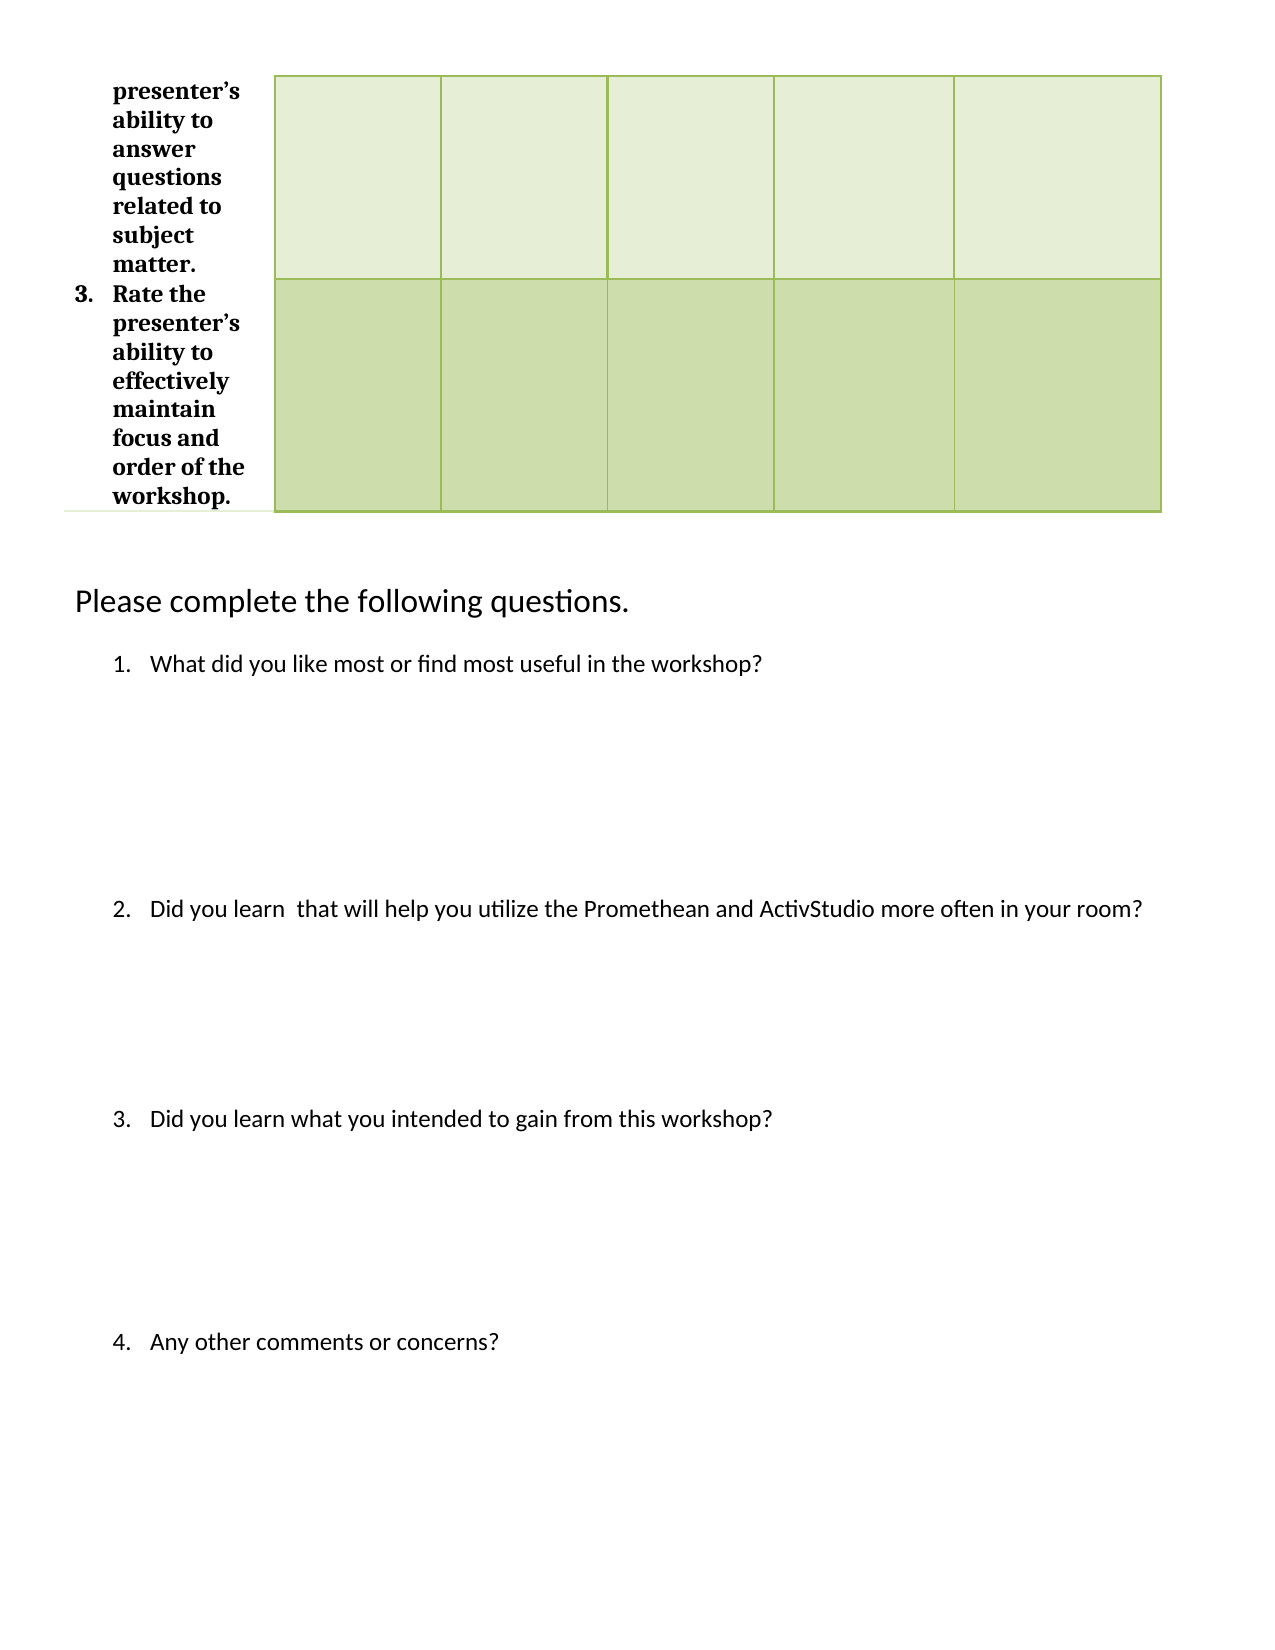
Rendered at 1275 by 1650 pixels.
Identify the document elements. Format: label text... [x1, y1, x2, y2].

table_cell Rate the presenter’s ability to effectively maintain focus and order of the workshop. [64, 278, 274, 510]
table_cell [276, 280, 440, 510]
table_cell [442, 280, 607, 510]
table_cell [955, 77, 1160, 278]
table_cell [442, 77, 606, 278]
list Did you learn what you intended to gain from this workshop? [112, 1103, 1200, 1133]
table_cell [609, 77, 773, 278]
text Please complete the following questions. [75, 580, 1200, 621]
table_cell [276, 77, 440, 278]
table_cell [64, 75, 274, 278]
list What did you like most or find most useful in the workshop? [112, 648, 1200, 678]
table_cell [955, 280, 1160, 510]
table_cell [775, 77, 953, 278]
list Any other comments or concerns? [112, 1326, 1200, 1357]
table_cell [608, 280, 773, 510]
table_cell [775, 280, 954, 510]
list Did you learn that will help you utilize the Promethean and ActivStudio more often in your room? [112, 893, 1200, 923]
